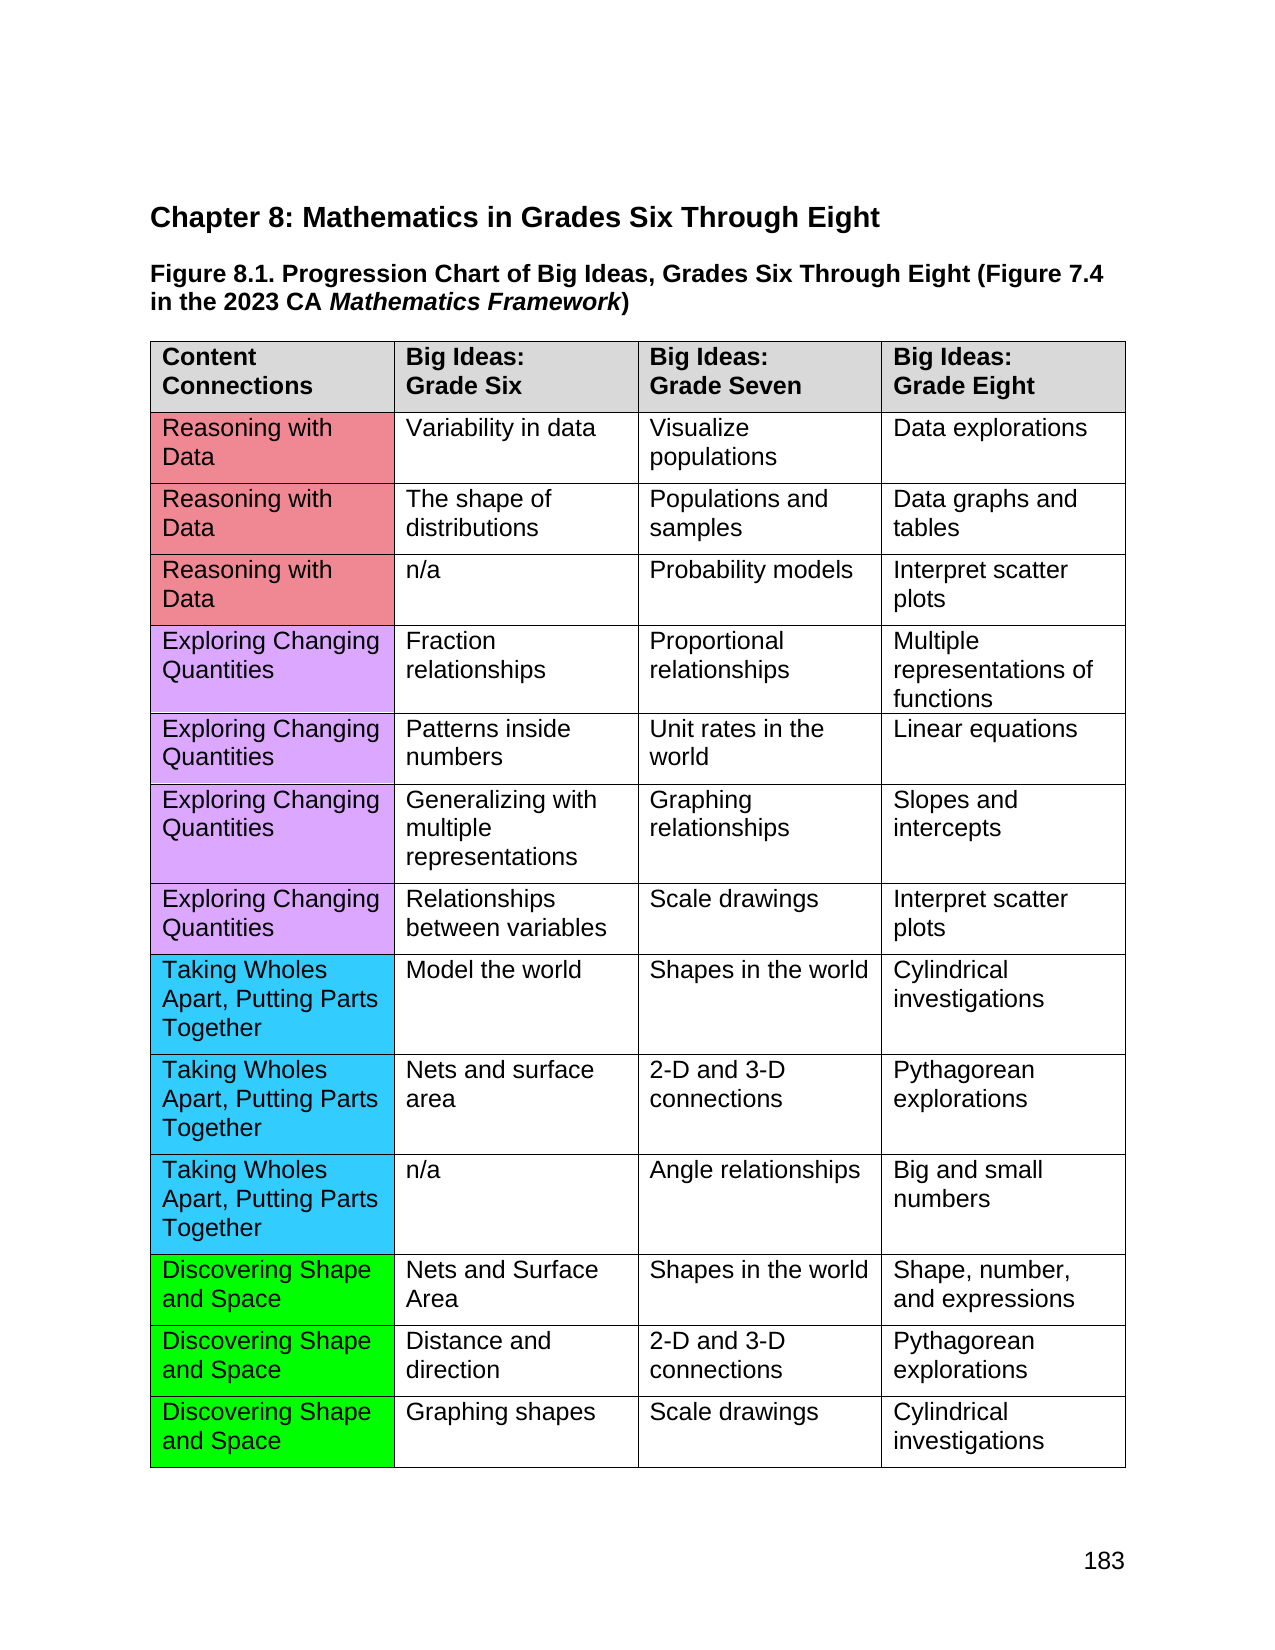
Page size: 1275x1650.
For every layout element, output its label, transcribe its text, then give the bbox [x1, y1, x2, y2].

table_cell Taking Wholes Apart, Putting Parts Together [151, 955, 394, 1054]
table_cell Nets and Surface Area [395, 1255, 638, 1325]
table_cell Proportional relationships [639, 626, 881, 712]
table_cell Discovering Shape and Space [151, 1326, 394, 1396]
subtitle Figure 8.1. Progression Chart of Big Ideas, Grades Six Through Eight (Figure 7.4 in the 2023 CA Mathematics Framework) [150, 258, 1125, 316]
table_header Content Connections [151, 342, 394, 412]
table_cell Slopes and intercepts [882, 785, 1125, 883]
table_cell Pythagorean explorations [882, 1055, 1125, 1154]
table_cell Interpret scatter plots [882, 884, 1125, 954]
table_cell 2-D and 3-D connections [639, 1055, 881, 1154]
subtitle Chapter 8: Mathematics in Grades Six Through Eight [150, 200, 1125, 233]
table_cell Pythagorean explorations [882, 1326, 1125, 1396]
table_header Big Ideas: Grade Six [395, 342, 638, 412]
table_cell Interpret scatter plots [882, 555, 1125, 625]
table_cell Discovering Shape and Space [151, 1255, 394, 1325]
table_cell Exploring Changing Quantities [151, 714, 394, 783]
table_cell Cylindrical investigations [882, 955, 1125, 1054]
table_cell Reasoning with Data [151, 555, 394, 625]
table_cell Big and small numbers [882, 1155, 1125, 1254]
table_cell Graphing relationships [639, 785, 881, 883]
table_cell Patterns inside numbers [395, 714, 638, 783]
table_cell Shape, number, and expressions [882, 1255, 1125, 1325]
table_cell Taking Wholes Apart, Putting Parts Together [151, 1055, 394, 1154]
table_cell Exploring Changing Quantities [151, 785, 394, 883]
table_cell Data graphs and tables [882, 484, 1125, 554]
table_cell 2-D and 3-D connections [639, 1326, 881, 1396]
table_cell Variability in data [395, 413, 638, 483]
table_header Big Ideas: Grade Seven [639, 342, 881, 412]
table_cell Fraction relationships [395, 626, 638, 712]
table_cell Relationships between variables [395, 884, 638, 954]
table_cell Discovering Shape and Space [151, 1397, 394, 1467]
table_cell Shapes in the world [639, 955, 881, 1054]
table_cell Cylindrical investigations [882, 1397, 1125, 1467]
table_cell Graphing shapes [395, 1397, 638, 1467]
table_cell Scale drawings [639, 1397, 881, 1467]
table_cell Model the world [395, 955, 638, 1054]
table_header Big Ideas: Grade Eight [882, 342, 1125, 412]
table_cell n/a [395, 555, 638, 625]
table_cell Data explorations [882, 413, 1125, 483]
table_cell Reasoning with Data [151, 413, 394, 483]
table_cell n/a [395, 1155, 638, 1254]
table_cell Scale drawings [639, 884, 881, 954]
table_cell Populations and samples [639, 484, 881, 554]
table_cell The shape of distributions [395, 484, 638, 554]
table_cell Taking Wholes Apart, Putting Parts Together [151, 1155, 394, 1254]
table_cell Exploring Changing Quantities [151, 626, 394, 712]
table_cell Distance and direction [395, 1326, 638, 1396]
table_cell Exploring Changing Quantities [151, 884, 394, 954]
table_cell Unit rates in the world [639, 714, 881, 783]
table_cell Probability models [639, 555, 881, 625]
table_cell Linear equations [882, 714, 1125, 783]
table_cell Multiple representations of functions [882, 626, 1125, 712]
table_cell Reasoning with Data [151, 484, 394, 554]
table_cell Angle relationships [639, 1155, 881, 1254]
table_cell Visualize populations [639, 413, 881, 483]
table_cell Nets and surface area [395, 1055, 638, 1154]
table_cell Shapes in the world [639, 1255, 881, 1325]
table_cell Generalizing with multiple representations [395, 785, 638, 883]
